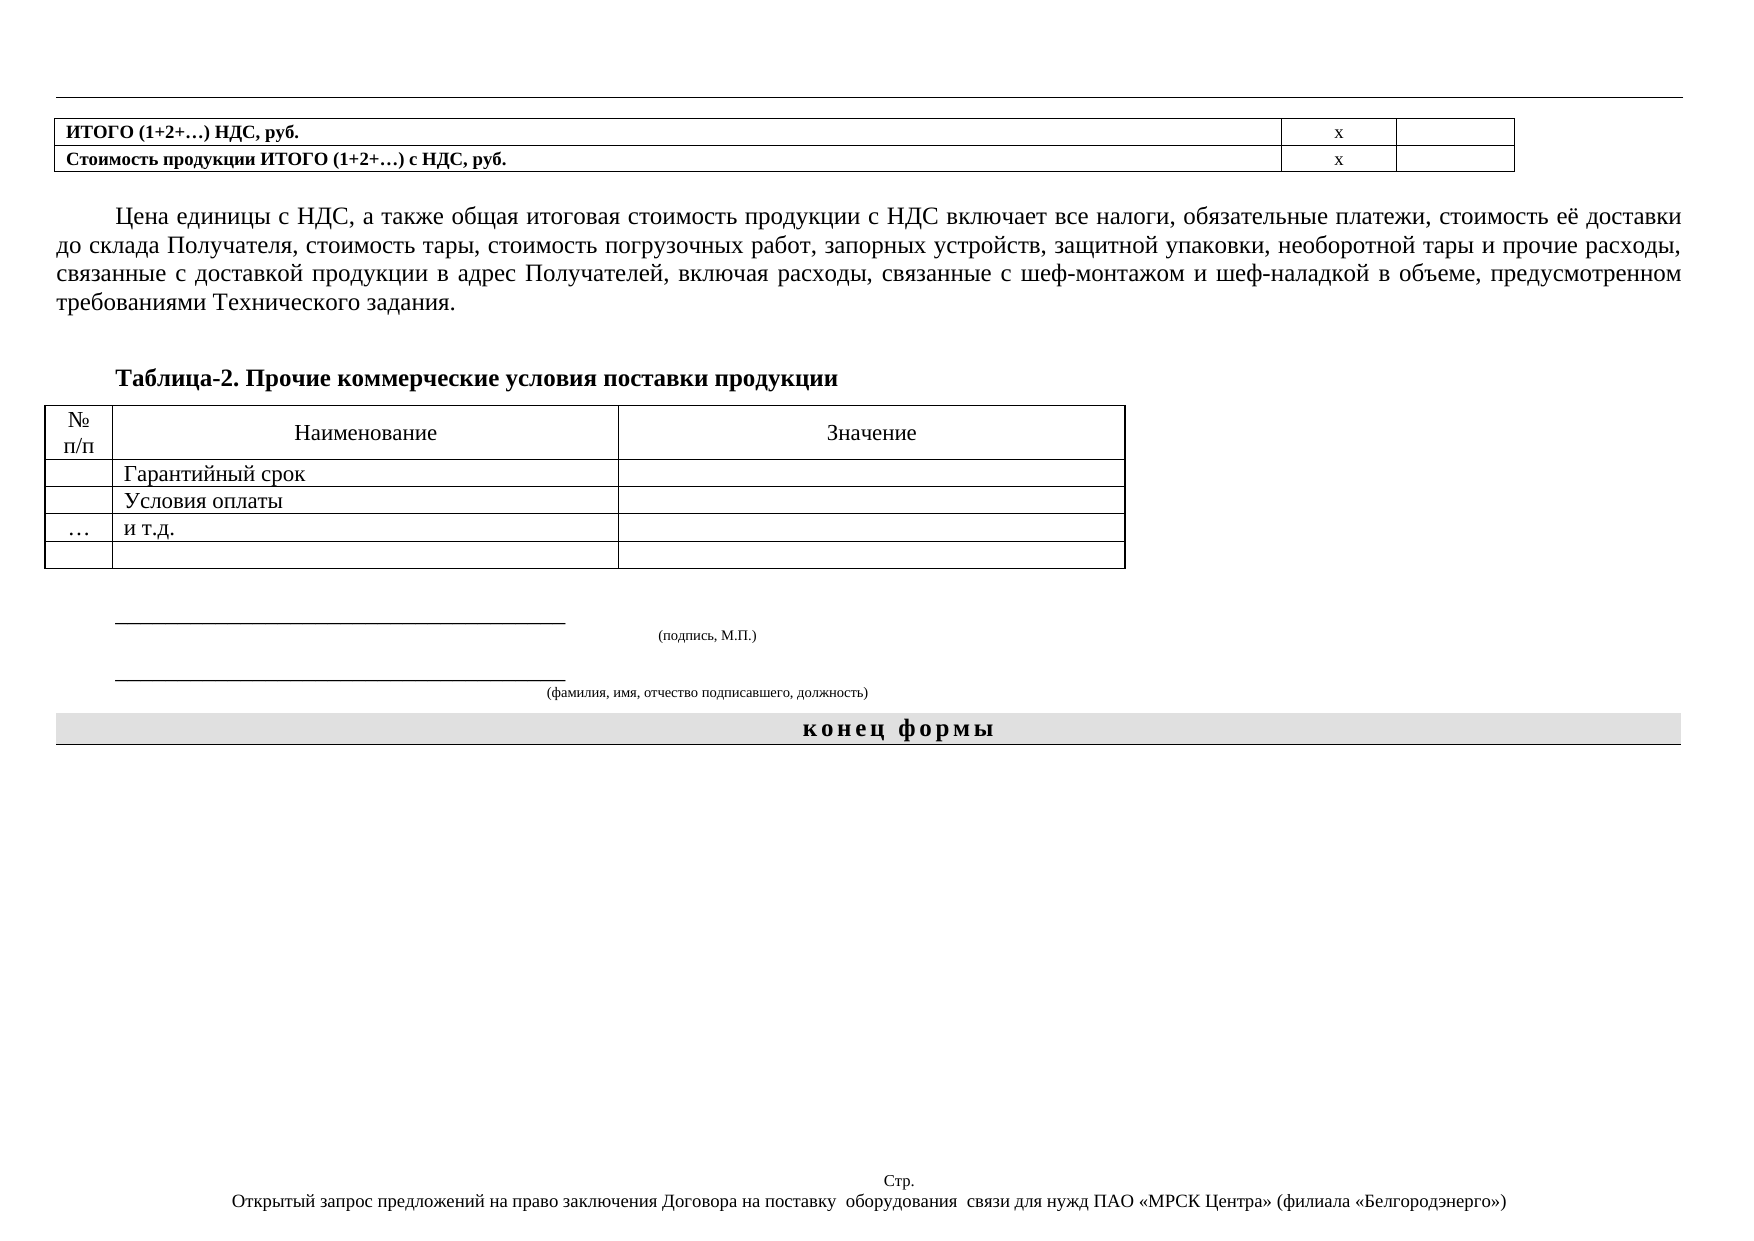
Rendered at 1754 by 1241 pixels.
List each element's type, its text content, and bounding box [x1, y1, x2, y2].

table_cell и т.д. [113, 514, 618, 541]
table_cell Условия оплаты [113, 487, 618, 513]
table_cell Гарантийный срок [113, 460, 618, 486]
text ____________________________________ [56, 598, 1683, 627]
table_cell … [46, 514, 112, 541]
text (фамилия, имя, отчество подписавшего, должность) [56, 684, 1299, 713]
table_cell [1397, 119, 1514, 145]
text конец формы [56, 713, 1681, 744]
table_cell [619, 460, 1124, 486]
table_cell [619, 487, 1124, 513]
table_cell [46, 542, 112, 568]
table_cell [619, 514, 1124, 541]
table_cell Стоимость продукции ИТОГО (1+2+…) с НДС, руб. [55, 146, 1281, 171]
table_header Наименование [113, 406, 618, 458]
table_cell [46, 487, 112, 513]
text Таблица-2. Прочие коммерческие условия поставки продукции [56, 363, 1683, 392]
table_cell х [1282, 146, 1396, 171]
text Цена единицы с НДС, а также общая итоговая стоимость продукции с НДС включает все налоги, обязательные платежи, стоимость её доставки до склада Получателя, стоимость тары, стоимость погрузочных работ, запорных устройств, защитной упаковки, необоротной тары и прочие расходы, связанные с доставкой продукции в адрес Получателей, включая расходы, связанные с шеф-монтажом и шеф-наладкой в объеме, предусмотренном требованиями Технического задания. [56, 201, 1683, 316]
table_cell х [1282, 119, 1396, 145]
table_cell [619, 542, 1124, 568]
table_header № п/п [46, 406, 112, 458]
table_header Значение [619, 406, 1124, 458]
text ____________________________________ [56, 655, 1683, 684]
table_cell [1397, 146, 1514, 171]
table_cell ИТОГО (1+2+…) НДС, руб. [55, 119, 1281, 145]
table_cell [113, 542, 618, 568]
table_cell [46, 460, 112, 486]
text (подпись, М.П.) [56, 627, 1299, 655]
